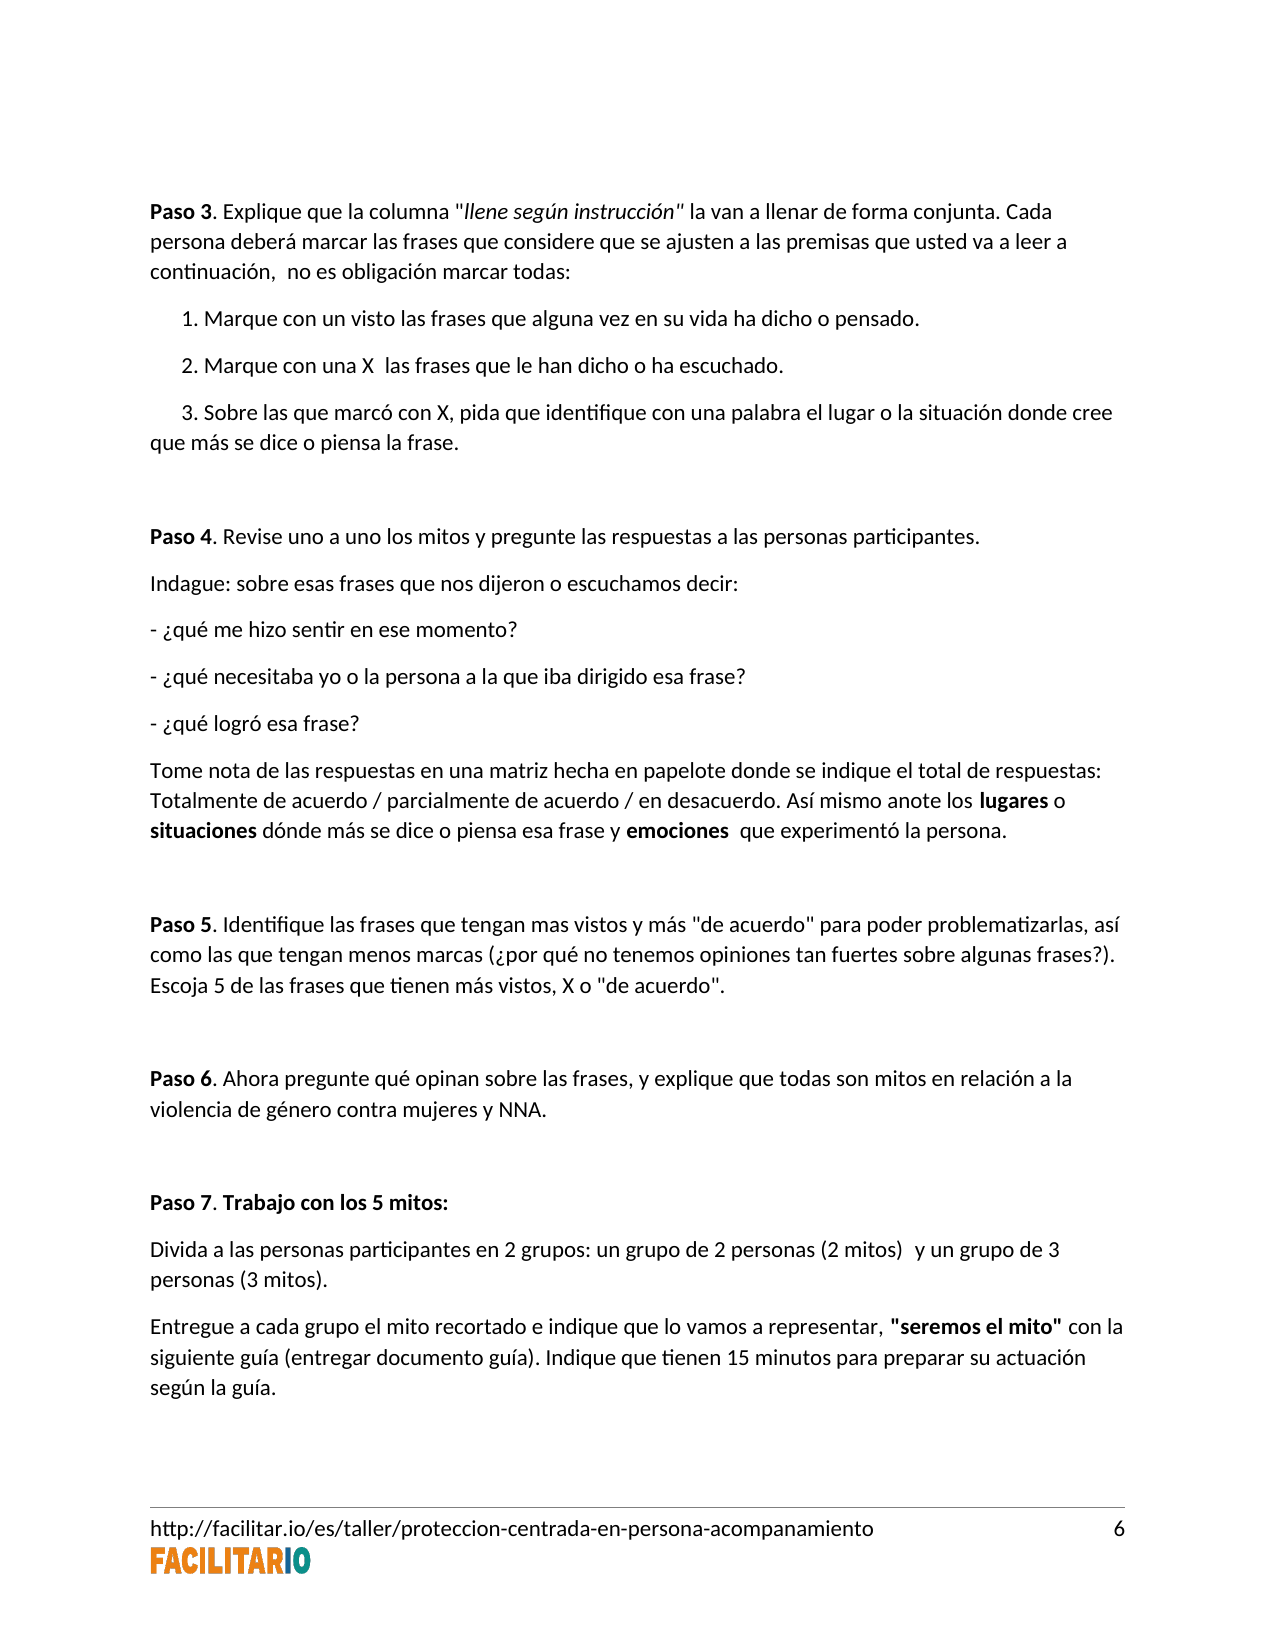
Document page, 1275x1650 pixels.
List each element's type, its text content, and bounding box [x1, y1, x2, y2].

text Tome nota de las respuestas en una matriz hecha en papelote donde se indique el total de respuestas: Totalmente de acuerdo / parcialmente de acuerdo / en desacuerdo. Así mismo anote los lugares o situaciones dónde más se dice o piensa esa frase y emociones que experimentó la persona. [150, 756, 1125, 845]
text - ¿qué necesitaba yo o la persona a la que iba dirigido esa frase? [150, 662, 1125, 691]
text Indague: sobre esas frases que nos dijeron o escuchamos decir: [150, 569, 1125, 597]
text 1. Marque con un visto las frases que alguna vez en su vida ha dicho o pensado. [150, 304, 1125, 332]
text Paso 6. Ahora pregunte qué opinan sobre las frases, y explique que todas son mitos en relación a la violencia de género contra mujeres y NNA. [150, 1064, 1125, 1123]
picture [145, 1544, 315, 1576]
text Paso 4. Revise uno a uno los mitos y pregunte las respuestas a las personas participantes. [150, 522, 1125, 550]
text Divida a las personas participantes en 2 grupos: un grupo de 2 personas (2 mitos) y un grupo de 3 personas (3 mitos). [150, 1235, 1125, 1294]
text Paso 3. Explique que la columna "llene según instrucción" la van a llenar de forma conjunta. Cada persona deberá marcar las frases que considere que se ajusten a las premisas que usted va a leer a continuación, no es obligación marcar todas: [150, 197, 1125, 285]
text - ¿qué me hizo sentir en ese momento? [150, 616, 1125, 644]
text Entregue a cada grupo el mito recortado e indique que lo vamos a representar, "seremos el mito" con la siguiente guía (entregar documento guía). Indique que tienen 15 minutos para preparar su actuación según la guía. [150, 1312, 1125, 1401]
text Paso 7. Trabajo con los 5 mitos: [150, 1188, 1125, 1217]
text - ¿qué logró esa frase? [150, 709, 1125, 737]
text 2. Marque con una X las frases que le han dicho o ha escuchado. [150, 351, 1125, 379]
text 3. Sobre las que marcó con X, pida que identifique con una palabra el lugar o la situación donde cree que más se dice o piensa la frase. [150, 398, 1125, 456]
text Paso 5. Identifique las frases que tengan mas vistos y más "de acuerdo" para poder problematizarlas, así como las que tengan menos marcas (¿por qué no tenemos opiniones tan fuertes sobre algunas frases?). Escoja 5 de las frases que tienen más vistos, X o "de acuerdo". [150, 910, 1125, 999]
